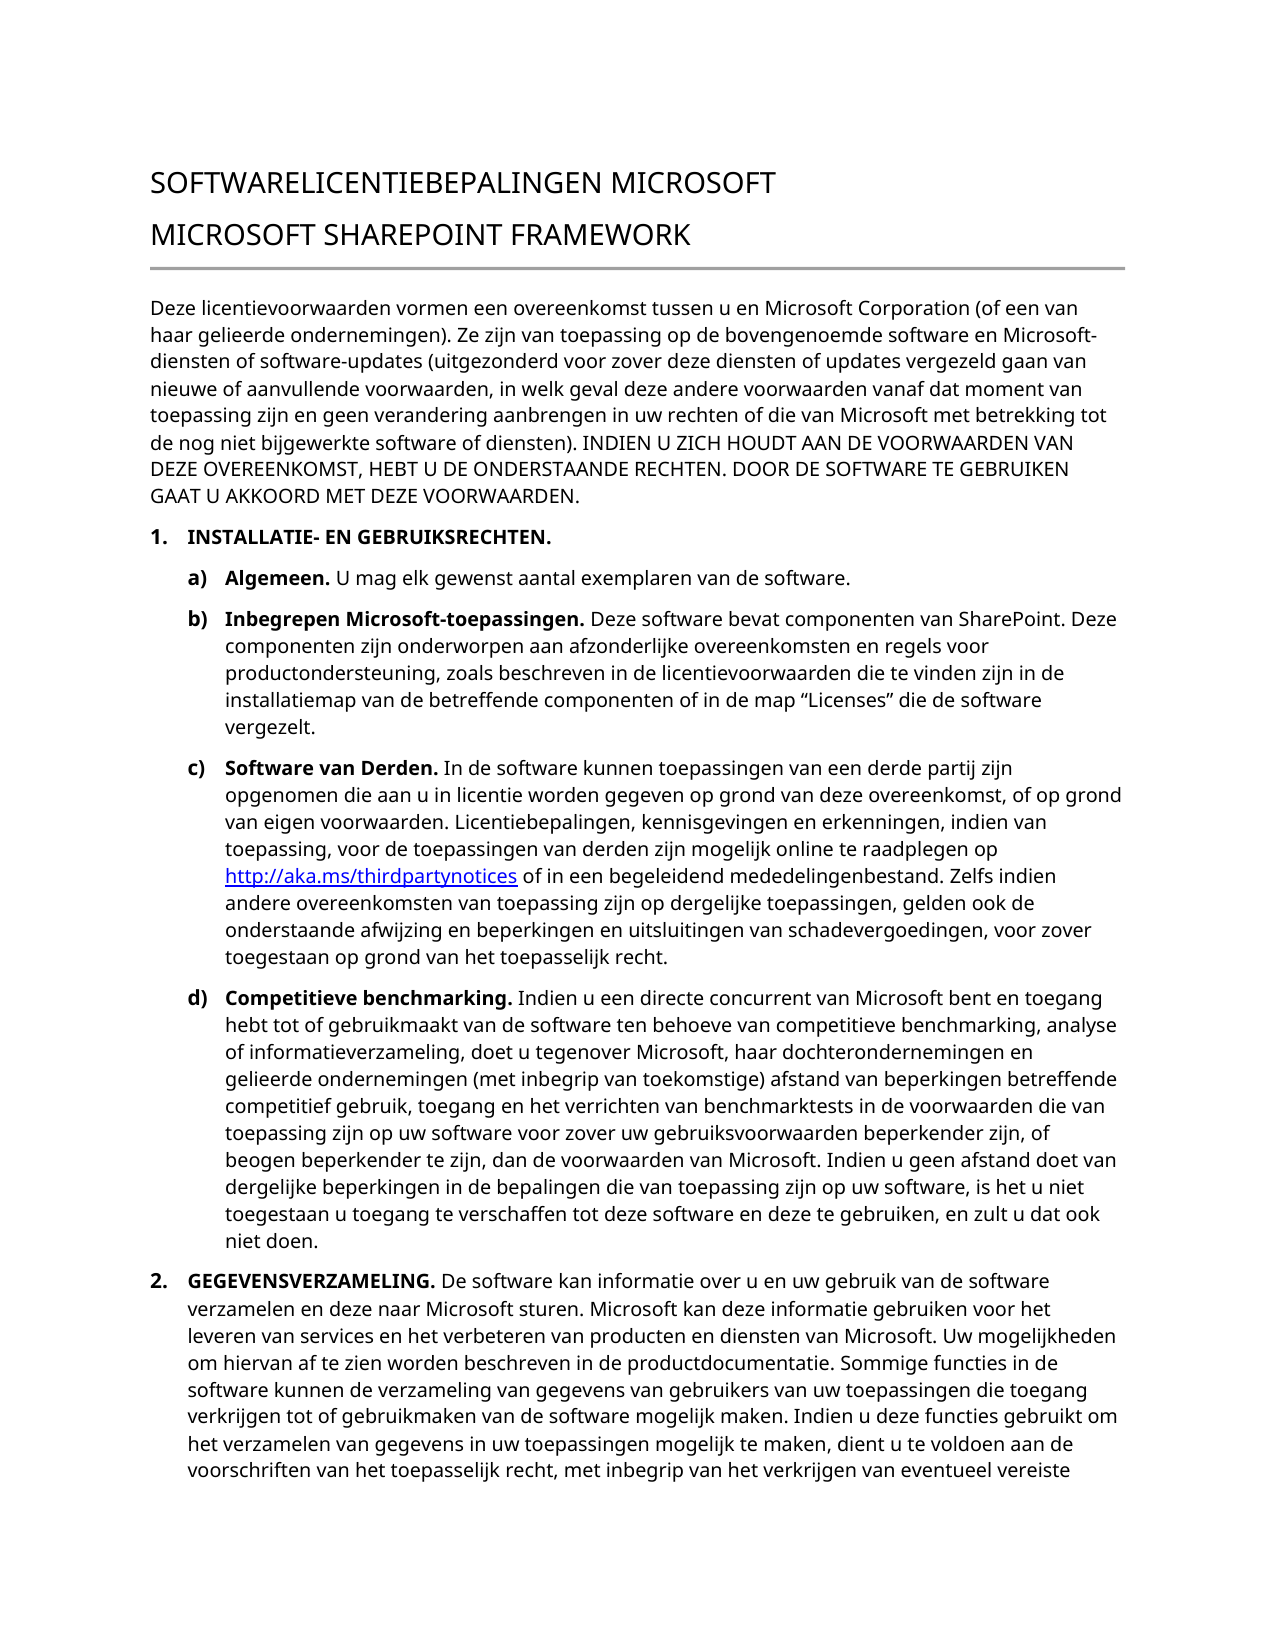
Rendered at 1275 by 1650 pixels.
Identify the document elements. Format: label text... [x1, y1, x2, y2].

subtitle Inbegrepen Microsoft-toepassingen. Deze software bevat componenten van SharePoint. Deze componenten zijn onderworpen aan afzonderlijke overeenkomsten en regels voor productondersteuning, zoals beschreven in de licentievoorwaarden die te vinden zijn in de installatiemap van de betreffende componenten of in de map “Licenses” die de software vergezelt. [187, 604, 1125, 740]
text Deze licentievoorwaarden vormen een overeenkomst tussen u en Microsoft Corporation (of een van haar gelieerde ondernemingen). Ze zijn van toepassing op de bovengenoemde software en Microsoft-diensten of software-updates (uitgezonderd voor zover deze diensten of updates vergezeld gaan van nieuwe of aanvullende voorwaarden, in welk geval deze andere voorwaarden vanaf dat moment van toepassing zijn en geen verandering aanbrengen in uw rechten of die van Microsoft met betrekking tot de nog niet bijgewerkte software of diensten). INDIEN U ZICH HOUDT AAN DE VOORWAARDEN VAN DEZE OVEREENKOMST, HEBT U DE ONDERSTAANDE RECHTEN. DOOR DE SOFTWARE TE GEBRUIKEN GAAT U AKKOORD MET DEZE VOORWAARDEN. [150, 294, 1125, 510]
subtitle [150, 1266, 1125, 1484]
subtitle Software van Derden. In de software kunnen toepassingen van een derde partij zijn opgenomen die aan u in licentie worden gegeven op grond van deze overeenkomst, of op grond van eigen voorwaarden. Licentiebepalingen, kennisgevingen en erkenningen, indien van toepassing, voor de toepassingen van derden zijn mogelijk online te raadplegen op http://aka.ms/thirdpartynotices of in een begeleidend mededelingenbestand. Zelfs indien andere overeenkomsten van toepassing zijn op dergelijke toepassingen, gelden ook de onderstaande afwijzing en beperkingen en uitsluitingen van schadevergoedingen, voor zover toegestaan op grond van het toepasselijk recht. [187, 753, 1125, 970]
title MICROSOFT SHAREPOINT FRAMEWORK [150, 215, 1125, 254]
subtitle Algemeen. U mag elk gewenst aantal exemplaren van de software. [187, 563, 1125, 592]
subtitle SOFTWARELICENTIEBEPALINGEN MICROSOFT [150, 162, 1125, 202]
subtitle INSTALLATIE- EN GEBRUIKSRECHTEN. [150, 522, 1125, 551]
subtitle Competitieve benchmarking. Indien u een directe concurrent van Microsoft bent en toegang hebt tot of gebruikmaakt van de software ten behoeve van competitieve benchmarking, analyse of informatieverzameling, doet u tegenover Microsoft, haar dochterondernemingen en gelieerde ondernemingen (met inbegrip van toekomstige) afstand van beperkingen betreffende competitief gebruik, toegang en het verrichten van benchmarktests in de voorwaarden die van toepassing zijn op uw software voor zover uw gebruiksvoorwaarden beperkender zijn, of beogen beperkender te zijn, dan de voorwaarden van Microsoft. Indien u geen afstand doet van dergelijke beperkingen in de bepalingen die van toepassing zijn op uw software, is het u niet toegestaan u toegang te verschaffen tot deze software en deze te gebruiken, en zult u dat ook niet doen. [187, 983, 1125, 1254]
